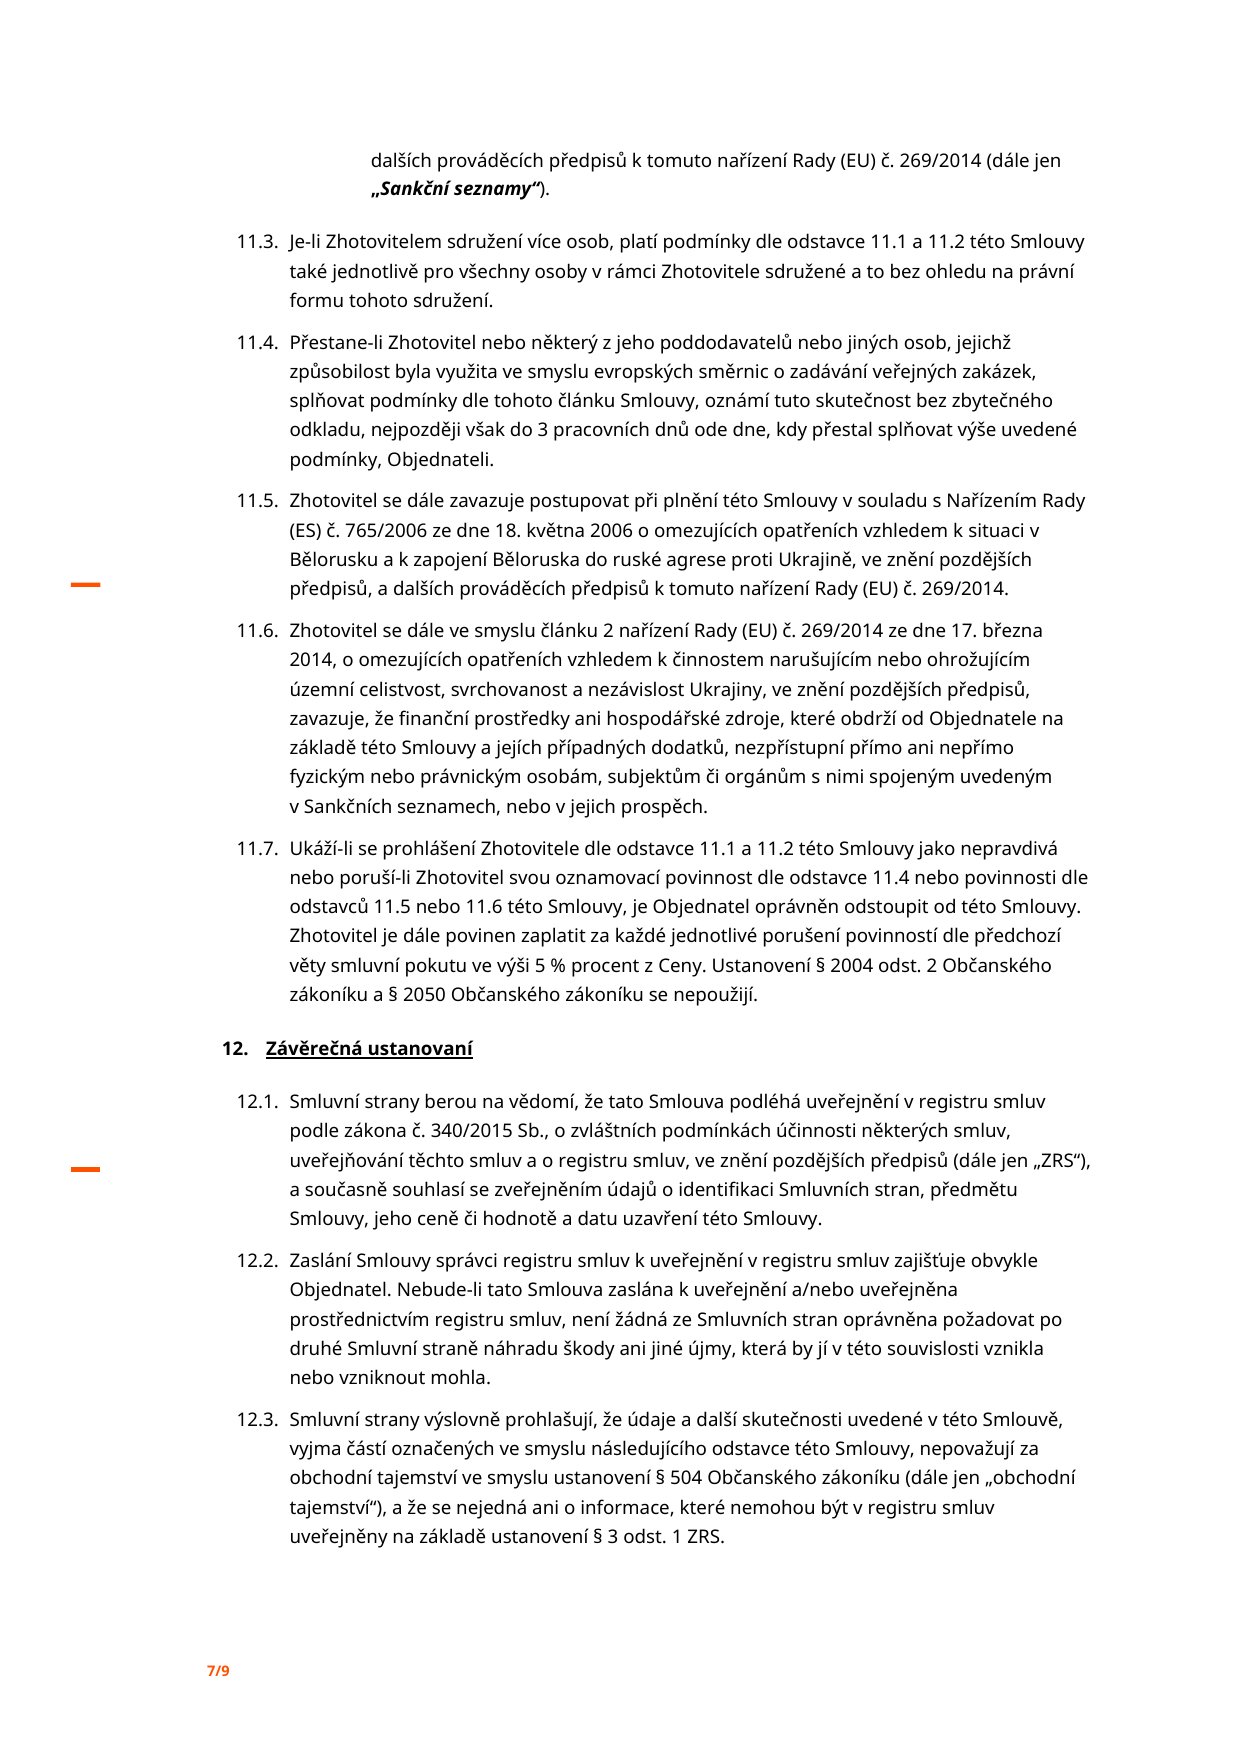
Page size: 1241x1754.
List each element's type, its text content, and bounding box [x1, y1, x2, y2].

text Smluvní strany berou na vědomí, že tato Smlouva podléhá uveřejnění v registru smluv podle zákona č. 340/2015 Sb., o zvláštních podmínkách účinnosti některých smluv, uveřejňování těchto smluv a o registru smluv, ve znění pozdějších předpisů (dále jen „ZRS“), a současně souhlasí se zveřejněním údajů o identifikaci Smluvních stran, předmětu Smlouvy, jeho ceně či hodnotě a datu uzavření této Smlouvy. [236, 1088, 1093, 1231]
subtitle Závěrečná ustanovaní [222, 1035, 1093, 1061]
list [333, 148, 1093, 201]
text Ukáží-li se prohlášení Zhotovitele dle odstavce 11.1 a 11.2 této Smlouvy jako nepravdivá nebo poruší-li Zhotovitel svou oznamovací povinnost dle odstavce 11.4 nebo povinnosti dle odstavců 11.5 nebo 11.6 této Smlouvy, je Objednatel oprávněn odstoupit od této Smlouvy. Zhotovitel je dále povinen zaplatit za každé jednotlivé porušení povinností dle předchozí věty smluvní pokutu ve výši 5 % procent z Ceny. Ustanovení § 2004 odst. 2 Občanského zákoníku a § 2050 Občanského zákoníku se nepoužijí. [236, 835, 1093, 1007]
text Smluvní strany výslovně prohlašují, že údaje a další skutečnosti uvedené v této Smlouvě, vyjma částí označených ve smyslu následujícího odstavce této Smlouvy, nepovažují za obchodní tajemství ve smyslu ustanovení § 504 Občanského zákoníku (dále jen „obchodní tajemství“), a že se nejedná ani o informace, které nemohou být v registru smluv uveřejněny na základě ustanovení § 3 odst. 1 ZRS. [236, 1406, 1093, 1549]
text Přestane-li Zhotovitel nebo některý z jeho poddodavatelů nebo jiných osob, jejichž způsobilost byla využita ve smyslu evropských směrnic o zadávání veřejných zakázek, splňovat podmínky dle tohoto článku Smlouvy, oznámí tuto skutečnost bez zbytečného odkladu, nejpozději však do 3 pracovních dnů ode dne, kdy přestal splňovat výše uvedené podmínky, Objednateli. [236, 329, 1093, 472]
text Je-li Zhotovitelem sdružení více osob, platí podmínky dle odstavce 11.1 a 11.2 této Smlouvy také jednotlivě pro všechny osoby v rámci Zhotovitele sdružené a to bez ohledu na právní formu tohoto sdružení. [236, 229, 1093, 313]
text Zaslání Smlouvy správci registru smluv k uveřejnění v registru smluv zajišťuje obvykle Objednatel. Nebude-li tato Smlouva zaslána k uveřejnění a/nebo uveřejněna prostřednictvím registru smluv, není žádná ze Smluvních stran oprávněna požadovat po druhé Smluvní straně náhradu škody ani jiné újmy, která by jí v této souvislosti vznikla nebo vzniknout mohla. [236, 1247, 1093, 1390]
text Zhotovitel se dále zavazuje postupovat při plnění této Smlouvy v souladu s Nařízením Rady (ES) č. 765/2006 ze dne 18. května 2006 o omezujících opatřeních vzhledem k situaci v Bělorusku a k zapojení Běloruska do ruské agrese proti Ukrajině, ve znění pozdějších předpisů, a dalších prováděcích předpisů k tomuto nařízení Rady (EU) č. 269/2014. [236, 488, 1093, 601]
text Zhotovitel se dále ve smyslu článku 2 nařízení Rady (EU) č. 269/2014 ze dne 17. března 2014, o omezujících opatřeních vzhledem k činnostem narušujícím nebo ohrožujícím územní celistvost, svrchovanost a nezávislost Ukrajiny, ve znění pozdějších předpisů, zavazuje, že finanční prostředky ani hospodářské zdroje, které obdrží od Objednatele na základě této Smlouvy a jejích případných dodatků, nezpřístupní přímo ani nepřímo fyzickým nebo právnickým osobám, subjektům či orgánům s nimi spojeným uvedeným v Sankčních seznamech, nebo v jejich prospěch. [236, 617, 1093, 818]
